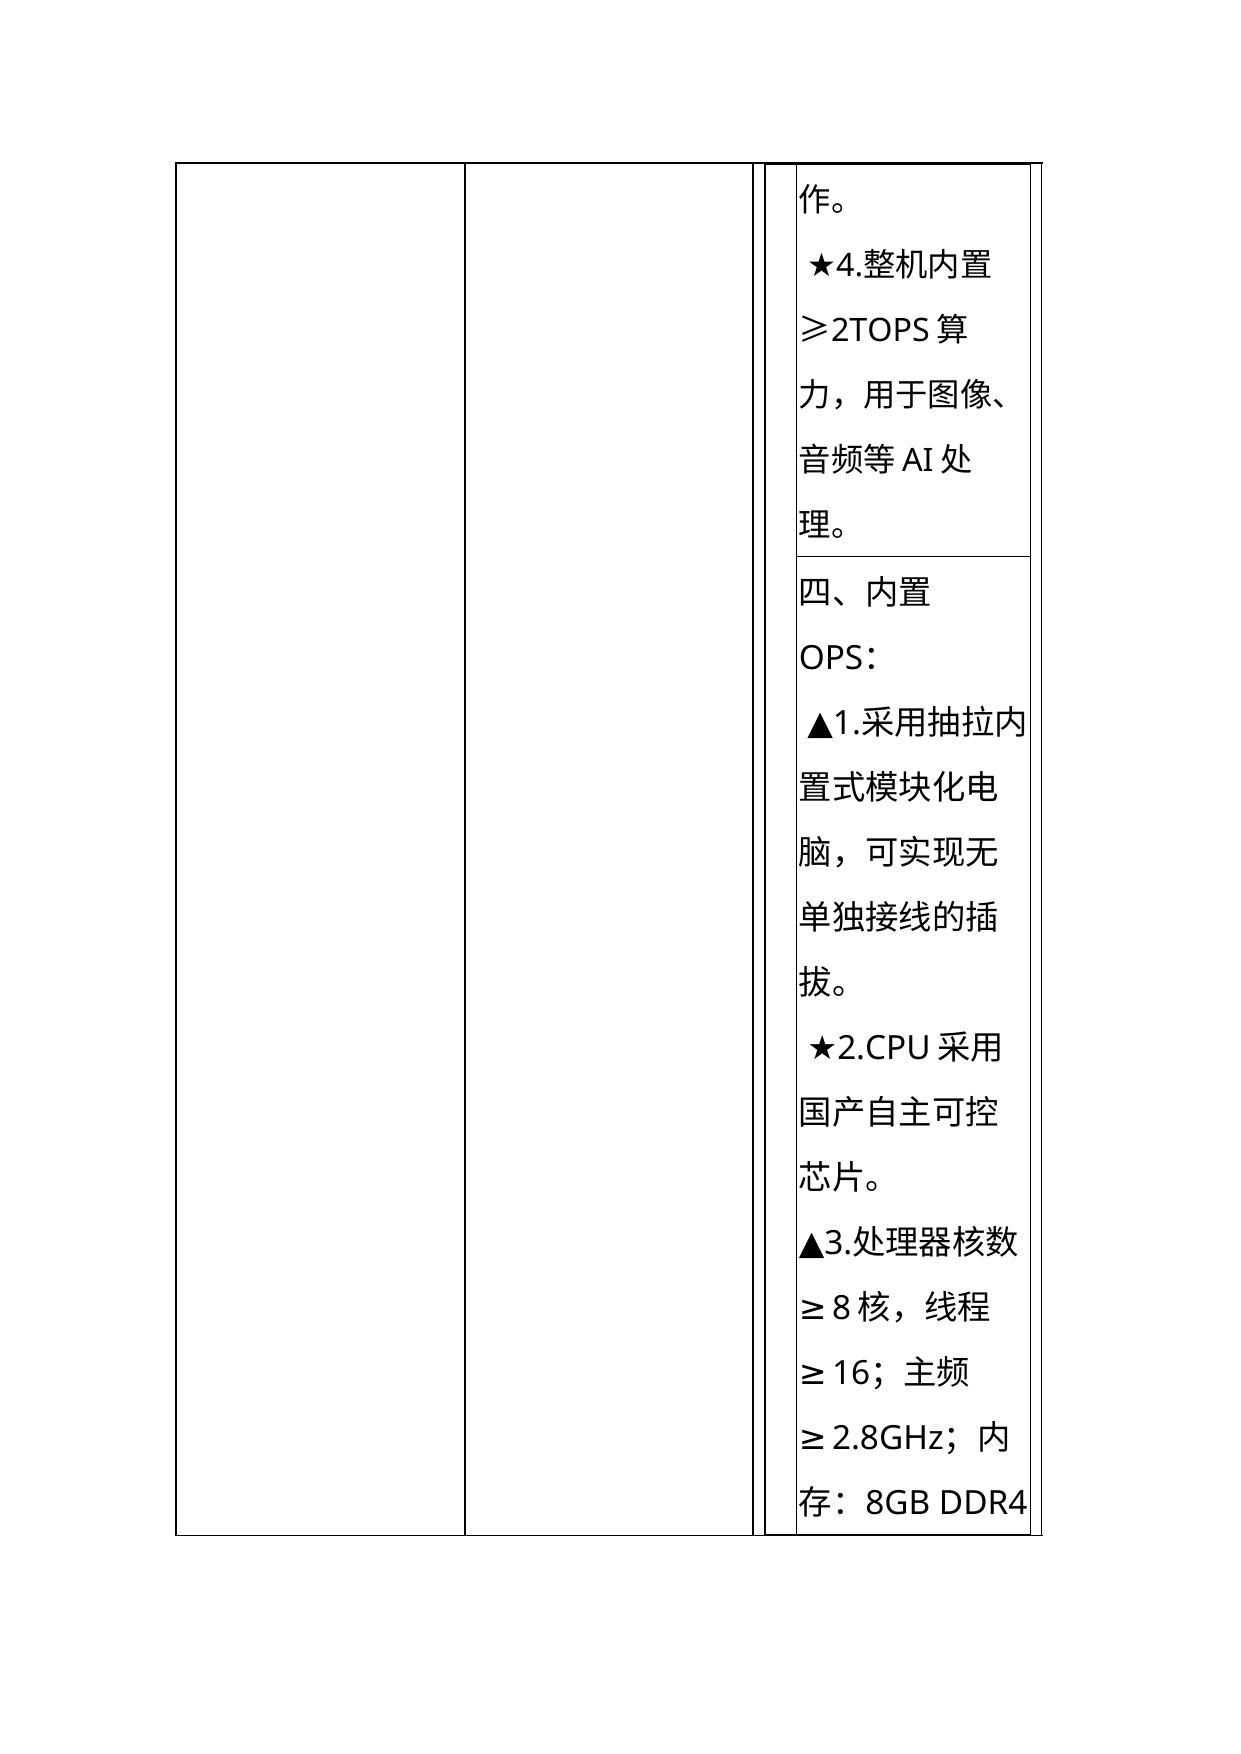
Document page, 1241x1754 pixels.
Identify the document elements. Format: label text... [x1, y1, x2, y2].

table_cell [466, 164, 752, 1535]
table_cell [1031, 164, 1041, 1535]
table_cell [797, 557, 1030, 1534]
table_cell 1 [177, 164, 464, 1535]
table_cell [754, 164, 764, 1535]
table_cell [797, 165, 1030, 556]
table_cell [766, 165, 796, 1534]
